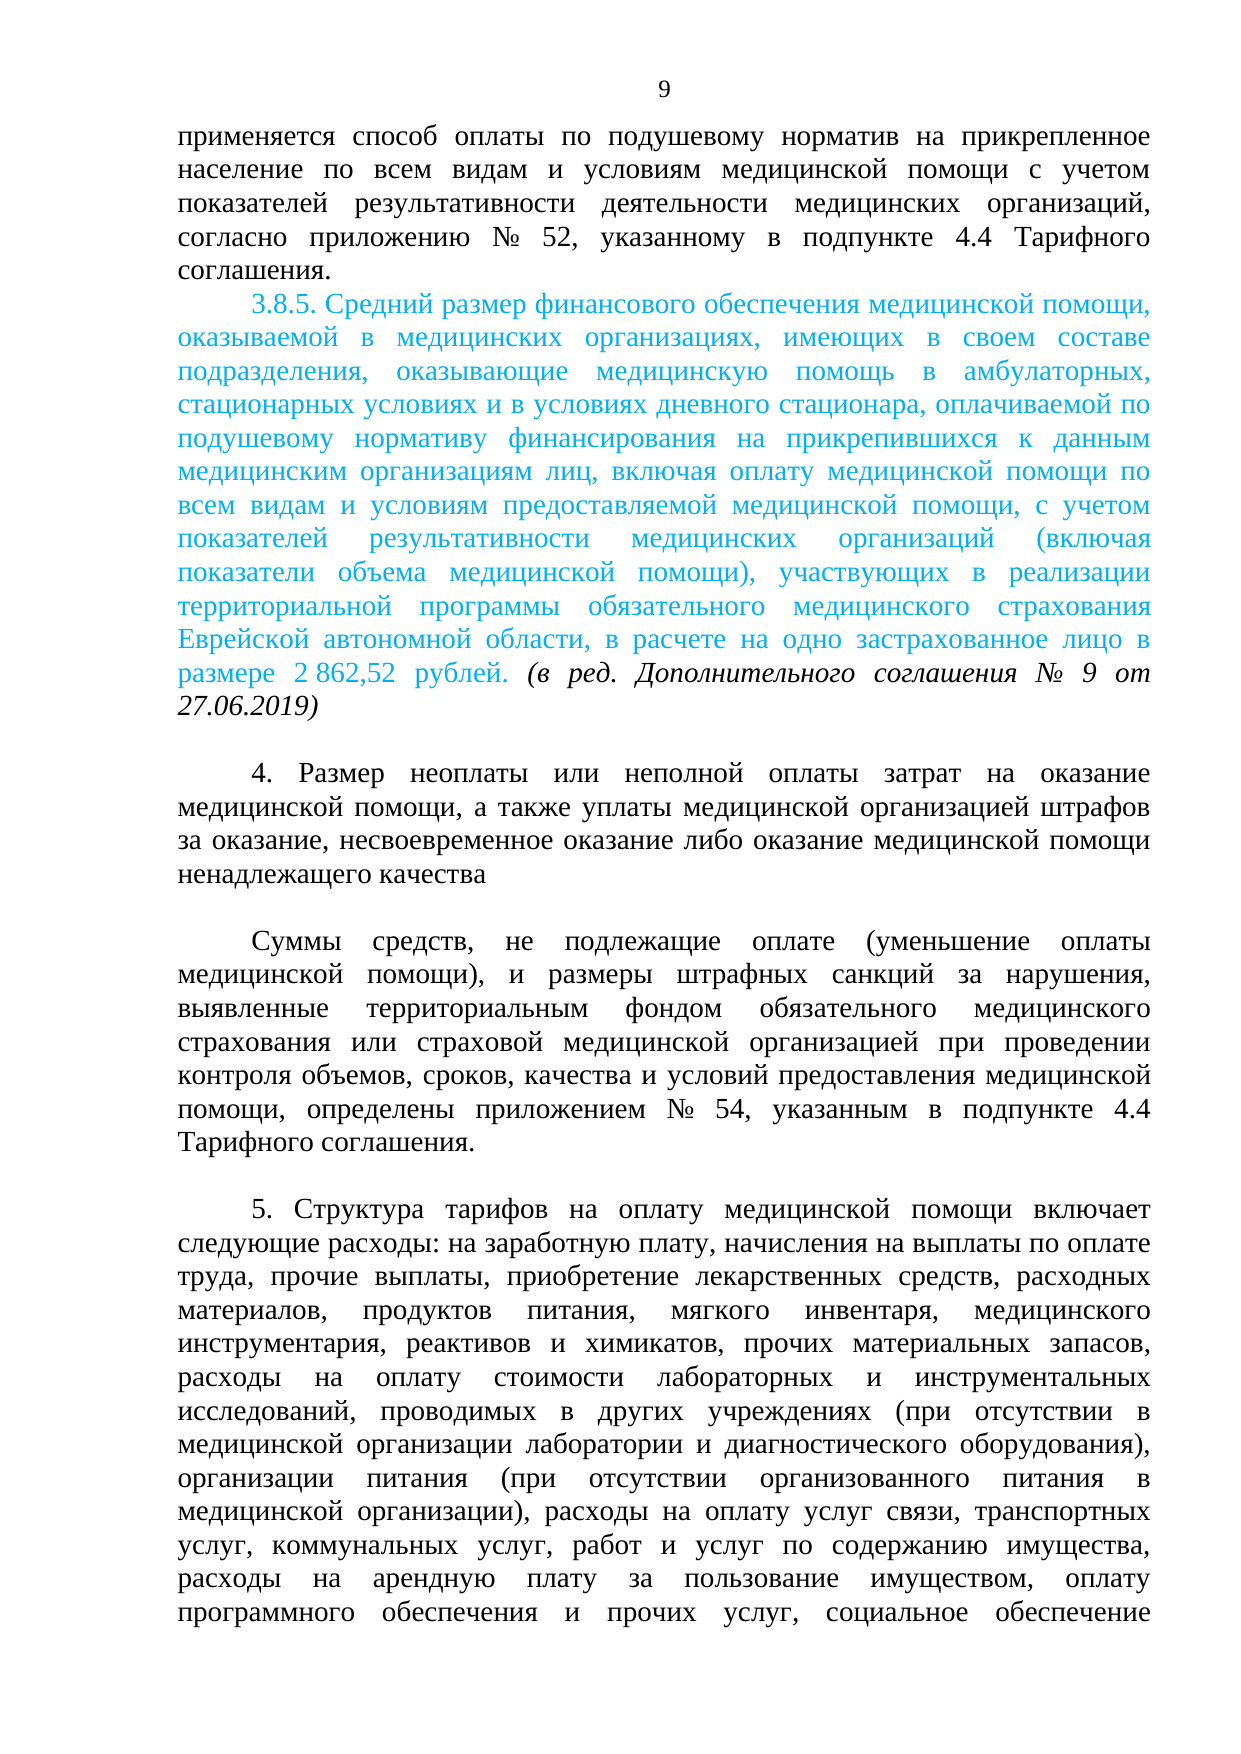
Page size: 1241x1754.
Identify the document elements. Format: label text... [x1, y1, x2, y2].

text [177, 118, 1152, 286]
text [177, 1191, 1152, 1627]
text 3.8.5. Средний размер финансового обеспечения медицинской помощи, оказываемой в медицинских организациях, имеющих в своем составе подразделения, оказывающие медицинскую помощь в амбулаторных, стационарных условиях и в условиях дневного стационара, оплачиваемой по подушевому нормативу финансирования на прикрепившихся к данным медицинским организациям лиц, включая оплату медицинской помощи по всем видам и условиям предоставляемой медицинской помощи, с учетом показателей результативности медицинских организаций (включая показатели объема медицинской помощи), участвующих в реализации территориальной программы обязательного медицинского страхования Еврейской автономной области, в расчете на одно застрахованное лицо в размере 2 862,52 рублей. (в ред. Дополнительного соглашения № 9 от 27.06.2019) [177, 286, 1152, 722]
text 4. Размер неоплаты или неполной оплаты затрат на оказание медицинской помощи, а также уплаты медицинской организацией штрафов за оказание, несвоевременное оказание либо оказание медицинской помощи ненадлежащего качества [177, 755, 1152, 889]
text Суммы средств, не подлежащие оплате (уменьшение оплаты медицинской помощи), и размеры штрафных санкций за нарушения, выявленные территориальным фондом обязательного медицинского страхования или страховой медицинской организацией при проведении контроля объемов, сроков, качества и условий предоставления медицинской помощи, определены приложением № 54, указанным в подпункте 4.4 Тарифного соглашения. [177, 923, 1152, 1158]
